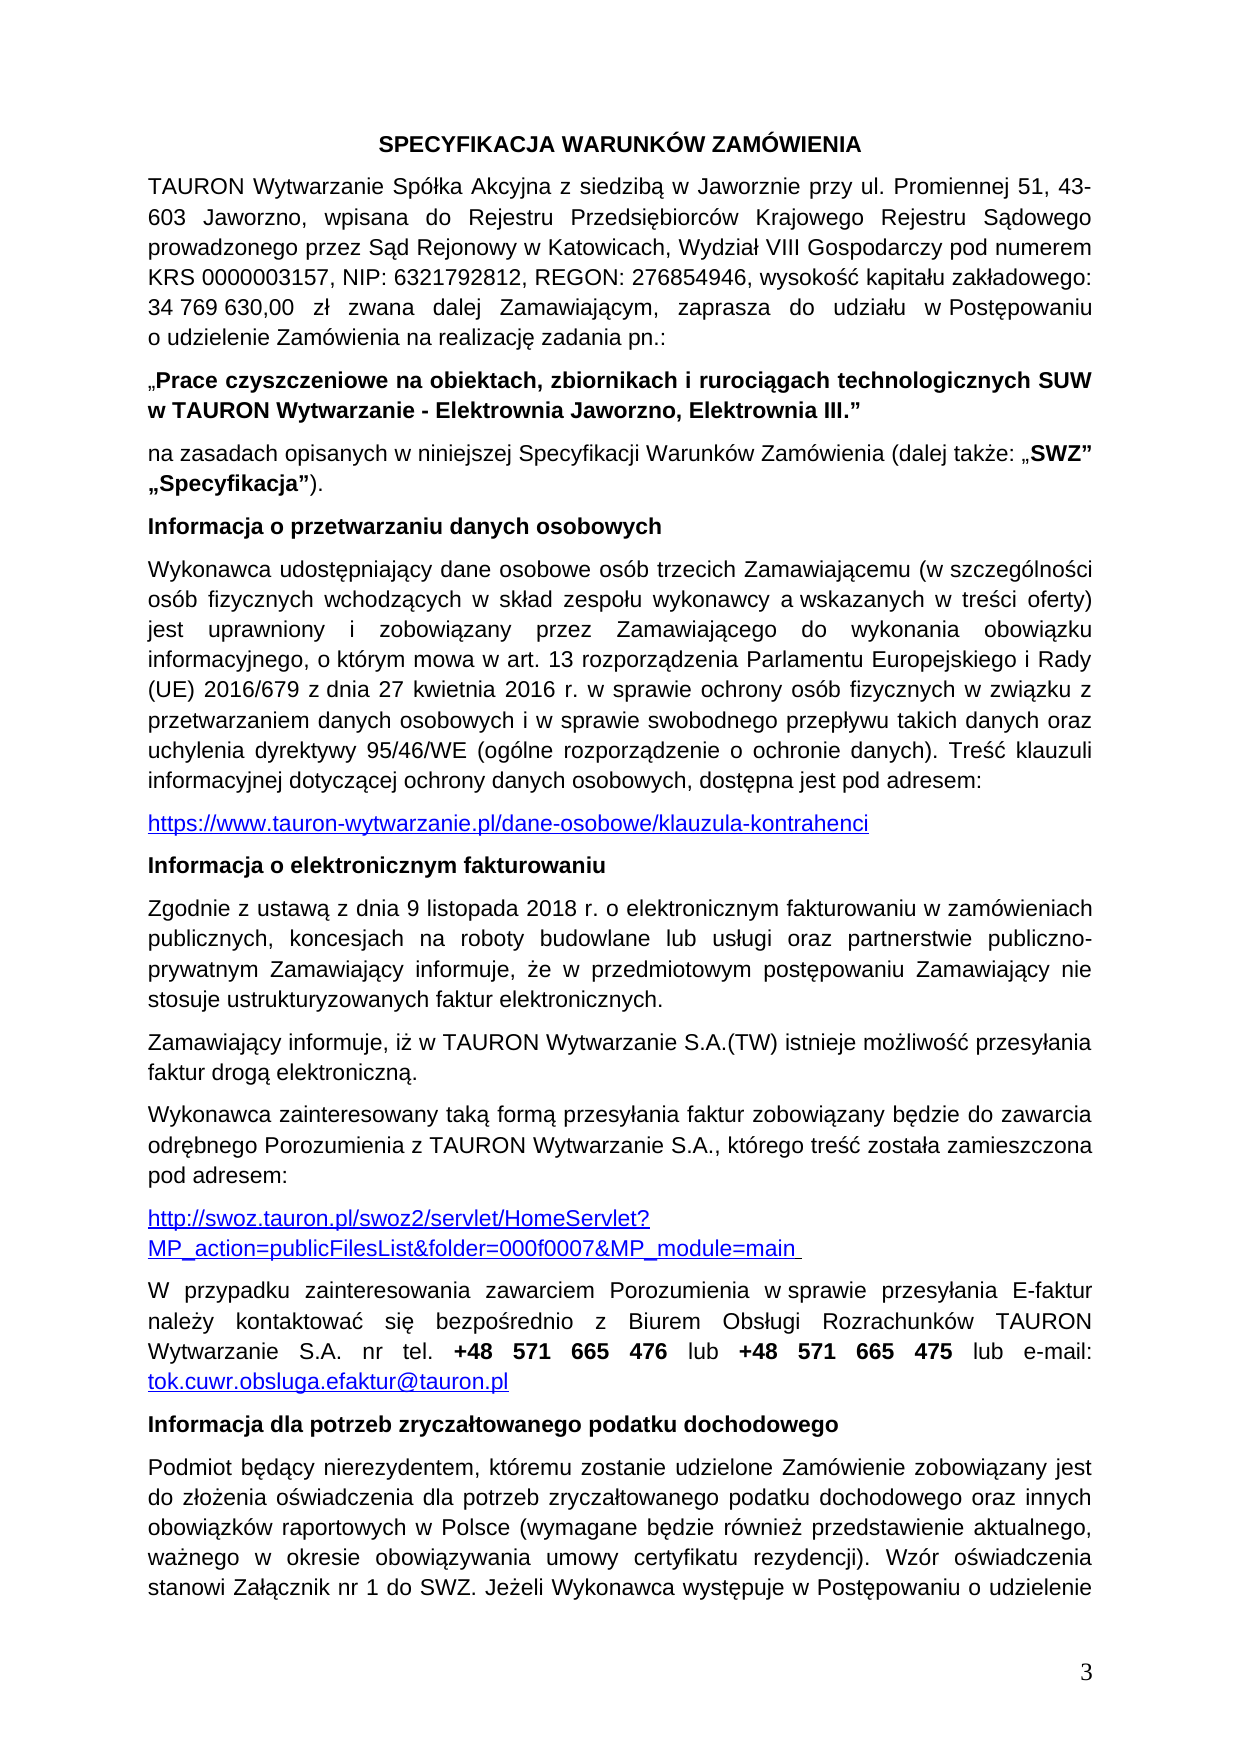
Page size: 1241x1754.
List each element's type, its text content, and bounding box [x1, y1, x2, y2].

text SPECYFIKACJA WARUNKÓW ZAMÓWIENIA [148, 131, 1092, 157]
text http://swoz.tauron.pl/swoz2/servlet/HomeServlet?MP_action=publicFilesList&folder=000f0007&MP_module=main [148, 1204, 1092, 1261]
list Informacja o elektronicznym fakturowaniu [148, 852, 1092, 879]
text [148, 1453, 1092, 1601]
text TAURON Wytwarzanie Spółka Akcyjna z siedzibą w Jaworznie przy ul. Promiennej 51, 43-603 Jaworzno, wpisana do Rejestru Przedsiębiorców Krajowego Rejestru Sądowego prowadzonego przez Sąd Rejonowy w Katowicach, Wydział VIII Gospodarczy pod numerem KRS 0000003157, NIP: 6321792812, REGON: 276854946, wysokość kapitału zakładowego: 34 769 630,00 zł zwana dalej Zamawiającym, zaprasza do udziału w Postępowaniu o udzielenie Zamówienia na realizację zadania pn.: [148, 173, 1092, 351]
text „Prace czyszczeniowe na obiektach, zbiornikach i rurociągach technologicznych SUW w TAURON Wytwarzanie - Elektrownia Jaworzno, Elektrownia III.” [148, 367, 1092, 424]
text W przypadku zainteresowania zawarciem Porozumienia w sprawie przesyłania E-faktur należy kontaktować się bezpośrednio z Biurem Obsługi Rozrachunków TAURON Wytwarzanie S.A. nr tel. +48 571 665 476 lub +48 571 665 475 lub e-mail: tok.cuwr.obsluga.efaktur@tauron.pl [148, 1277, 1092, 1394]
text Zamawiający informuje, iż w TAURON Wytwarzanie S.A.(TW) istnieje możliwość przesyłania faktur drogą elektroniczną. [148, 1028, 1092, 1085]
text na zasadach opisanych w niniejszej Specyfikacji Warunków Zamówienia (dalej także: „SWZ” „Specyfikacja”). [148, 440, 1092, 497]
text Wykonawca udostępniający dane osobowe osób trzecich Zamawiającemu (w szczególności osób fizycznych wchodzących w skład zespołu wykonawcy a wskazanych w treści oferty) jest uprawniony i zobowiązany przez Zamawiającego do wykonania obowiązku informacyjnego, o którym mowa w art. 13 rozporządzenia Parlamentu Europejskiego i Rady (UE) 2016/679 z dnia 27 kwietnia 2016 r. w sprawie ochrony osób fizycznych w związku z przetwarzaniem danych osobowych i w sprawie swobodnego przepływu takich danych oraz uchylenia dyrektywy 95/46/WE (ogólne rozporządzenie o ochronie danych). Treść klauzuli informacyjnej dotyczącej ochrony danych osobowych, dostępna jest pod adresem: [148, 556, 1092, 793]
text Zgodnie z ustawą z dnia 9 listopada 2018 r. o elektronicznym fakturowaniu w zamówieniach publicznych, koncesjach na roboty budowlane lub usługi oraz partnerstwie publiczno-prywatnym Zamawiający informuje, że w przedmiotowym postępowaniu Zamawiający nie stosuje ustrukturyzowanych faktur elektronicznych. [148, 895, 1092, 1012]
text Wykonawca zainteresowany taką formą przesyłania faktur zobowiązany będzie do zawarcia odrębnego Porozumienia z TAURON Wytwarzanie S.A., którego treść została zamieszczona pod adresem: [148, 1101, 1092, 1188]
text Informacja o przetwarzaniu danych osobowych [148, 513, 1092, 539]
text Informacja dla potrzeb zryczałtowanego podatku dochodowego [148, 1411, 1092, 1437]
text https://www.tauron-wytwarzanie.pl/dane-osobowe/klauzula-kontrahenci [148, 810, 1092, 836]
